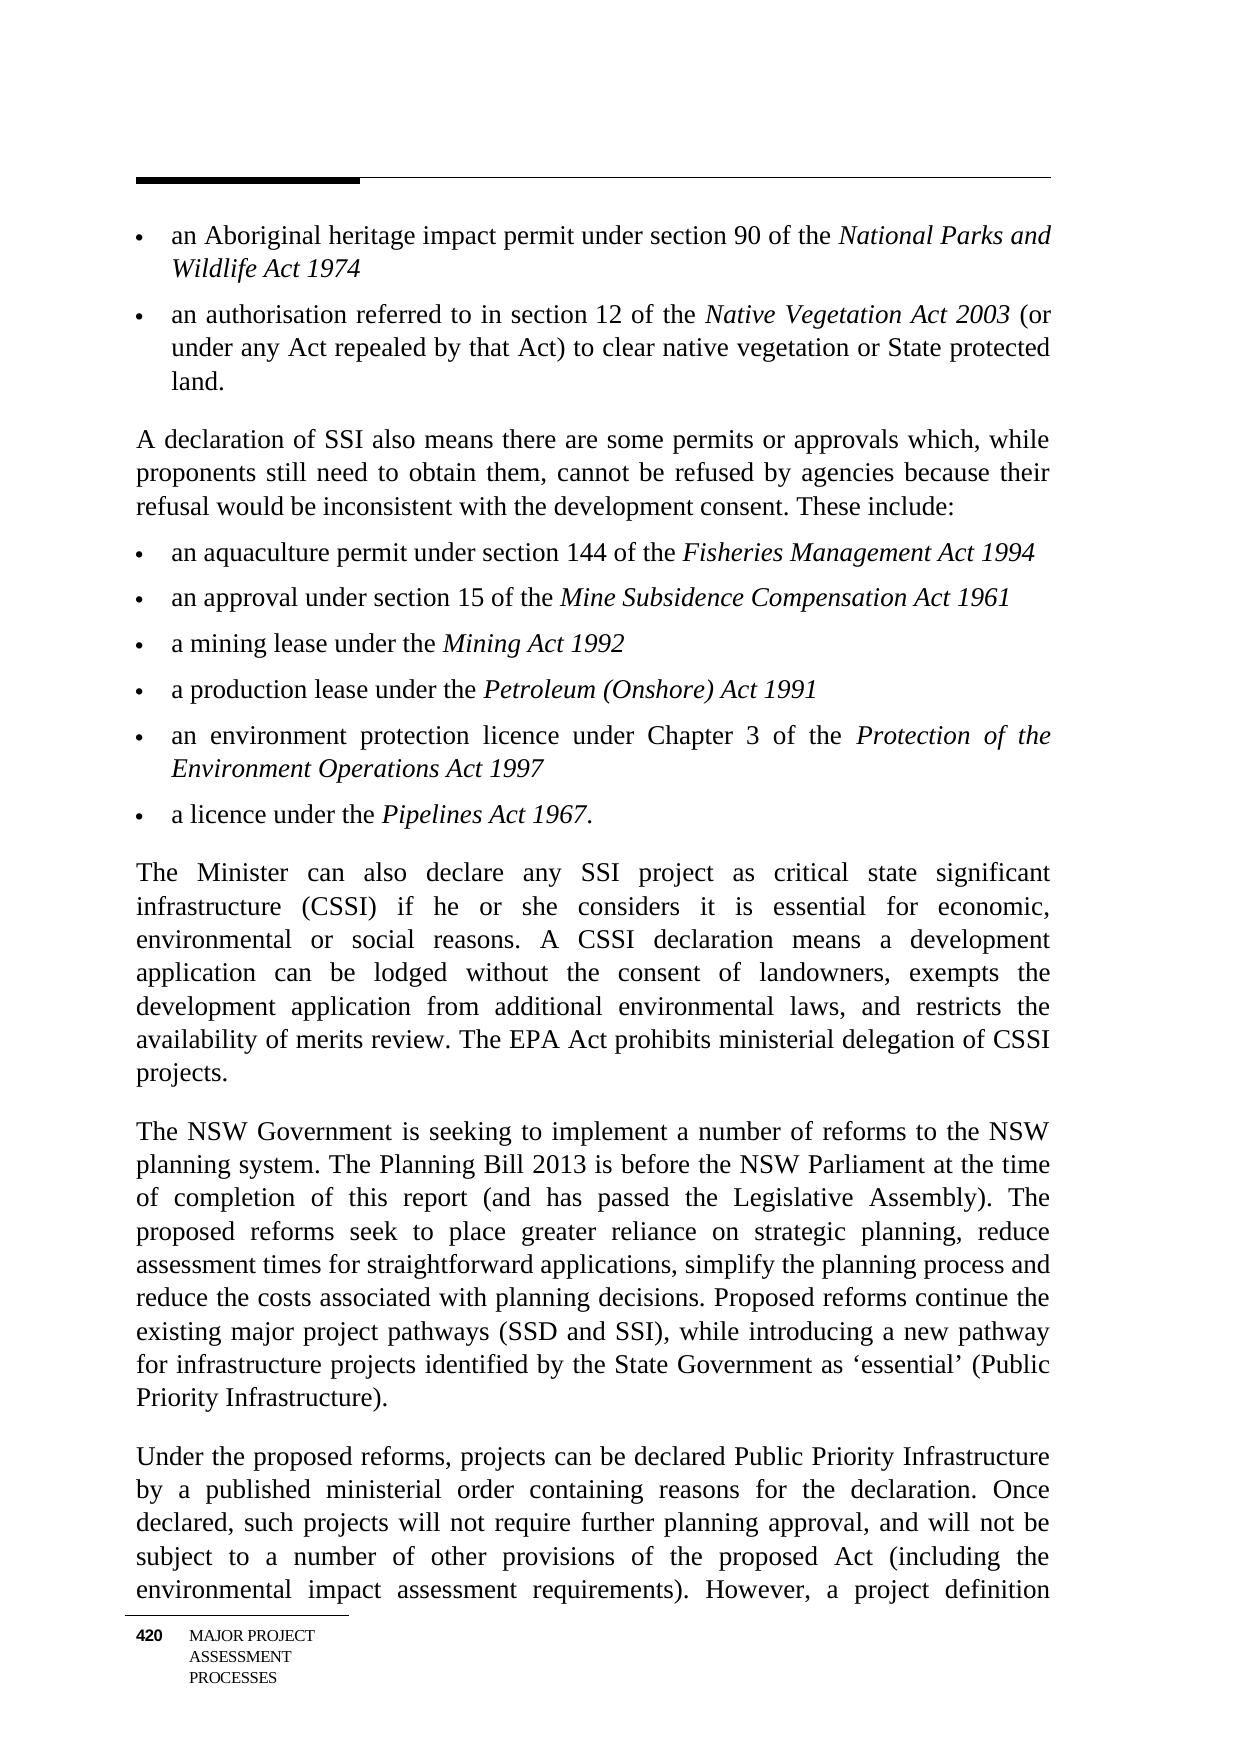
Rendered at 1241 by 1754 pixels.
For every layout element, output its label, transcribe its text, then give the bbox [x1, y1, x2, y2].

list a production lease under the Petroleum (Onshore) Act 1991 [136, 671, 1051, 704]
text A declaration of SSI also means there are some permits or approvals which, while proponents still need to obtain them, cannot be refused by agencies because their refusal would be inconsistent with the development consent. These include: [136, 421, 1051, 521]
list an approval under section 15 of the Mine Subsidence Compensation Act 1961 [136, 579, 1051, 613]
list an environment protection licence under Chapter 3 of the Protection of the Environment Operations Act 1997 [136, 717, 1051, 783]
list a mining lease under the Mining Act 1992 [136, 625, 1051, 658]
list an aquaculture permit under section 144 of the Fisheries Management Act 1994 [136, 533, 1051, 567]
list an authorisation referred to in section 12 of the Native Vegetation Act 2003 (or under any Act repealed by that Act) to clear native vegetation or State protected land. [136, 296, 1051, 396]
list a licence under the Pipelines Act 1967. [136, 796, 1051, 829]
text The Minister can also declare any SSI project as critical state significant infrastructure (CSSI) if he or she considers it is essential for economic, environmental or social reasons. A CSSI declaration means a development application can be lodged without the consent of landowners, exempts the development application from additional environmental laws, and restricts the availability of merits review. The EPA Act prohibits ministerial delegation of CSSI projects. [136, 854, 1051, 1088]
text The NSW Government is seeking to implement a number of reforms to the NSW planning system. The Planning Bill 2013 is before the NSW Parliament at the time of completion of this report (and has passed the Legislative Assembly). The proposed reforms seek to place greater reliance on strategic planning, reduce assessment times for straightforward applications, simplify the planning process and reduce the costs associated with planning decisions. Proposed reforms continue the existing major project pathways (SSD and SSI), while introducing a new pathway for infrastructure projects identified by the State Government as ‘essential’ (Public Priority Infrastructure). [136, 1113, 1051, 1413]
list an Aboriginal heritage impact permit under section 90 of the National Parks and Wildlife Act 1974 [136, 217, 1051, 283]
